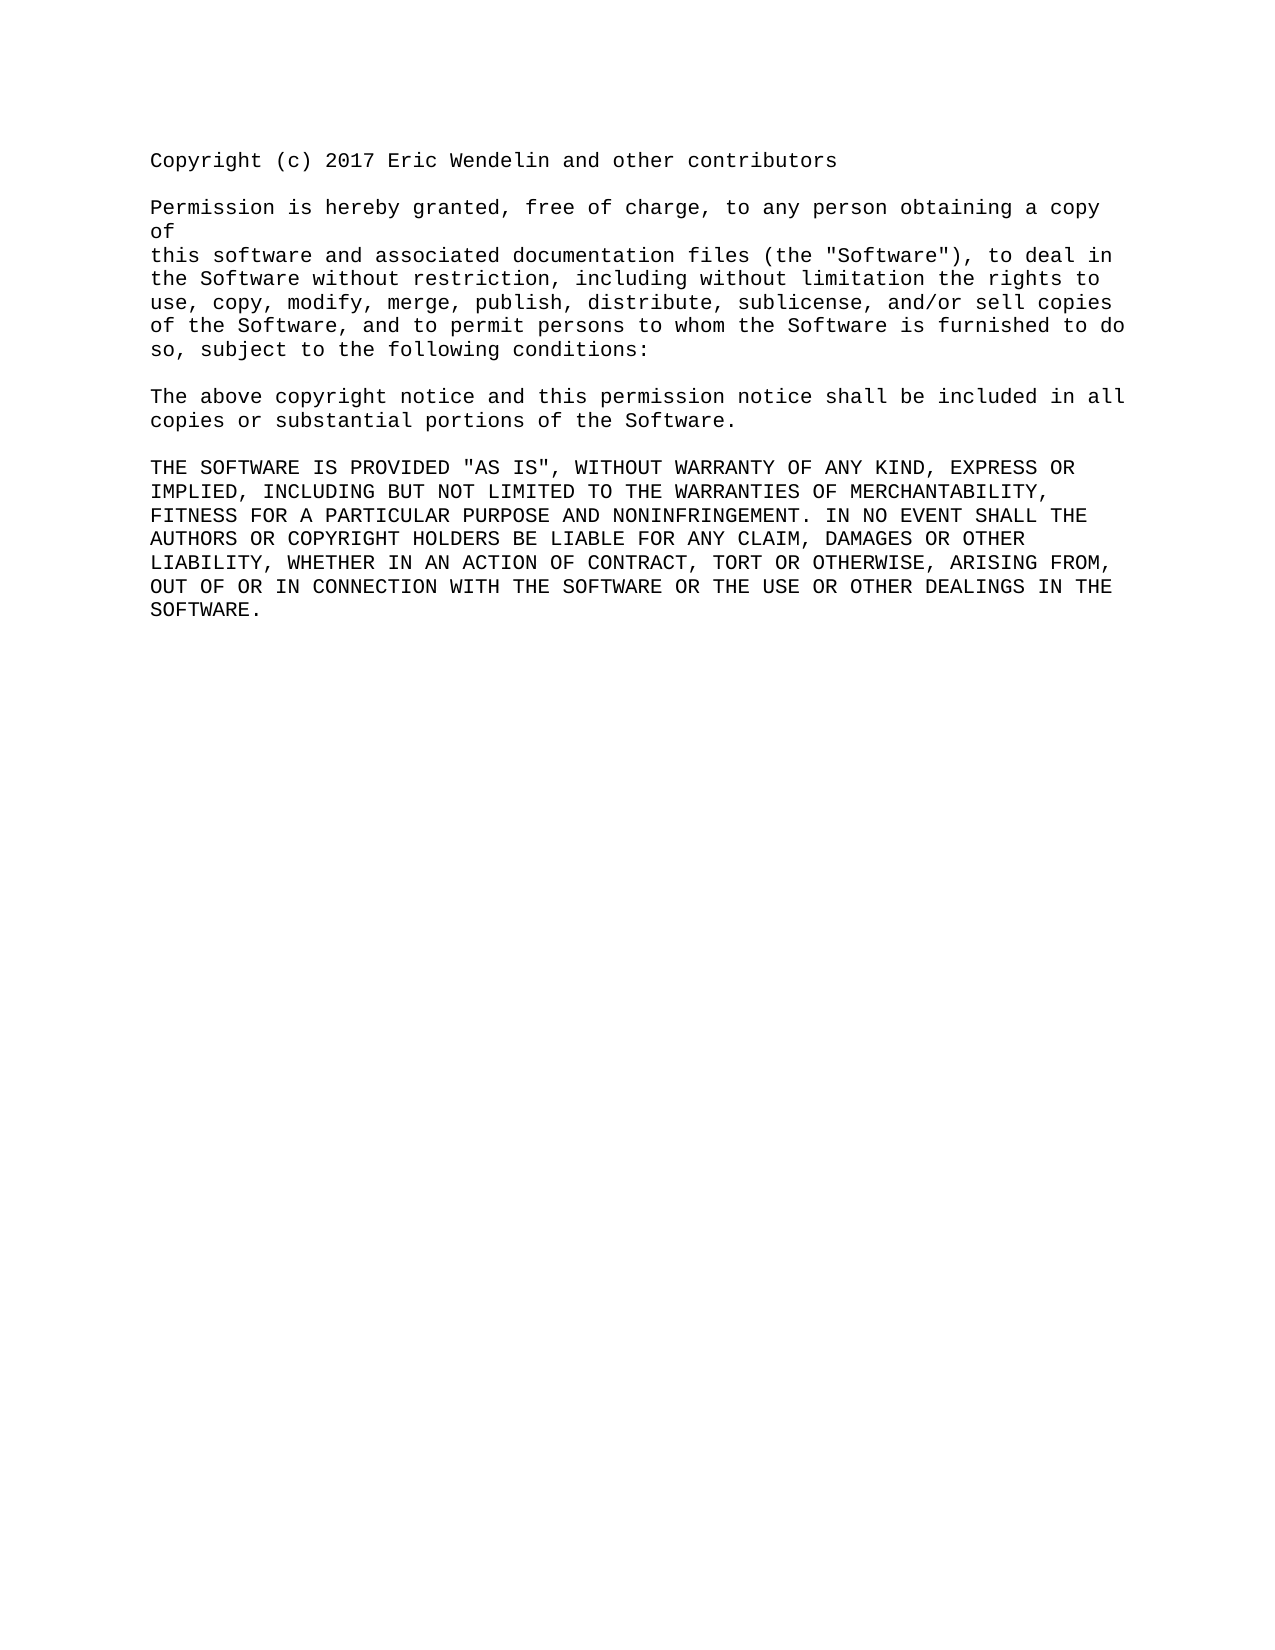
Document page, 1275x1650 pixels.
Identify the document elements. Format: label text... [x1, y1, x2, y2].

text OUT OF OR IN CONNECTION WITH THE SOFTWARE OR THE USE OR OTHER DEALINGS IN THE [150, 576, 1125, 599]
text AUTHORS OR COPYRIGHT HOLDERS BE LIABLE FOR ANY CLAIM, DAMAGES OR OTHER [150, 528, 1125, 552]
text SOFTWARE. [150, 599, 1125, 623]
text LIABILITY, WHETHER IN AN ACTION OF CONTRACT, TORT OR OTHERWISE, ARISING FROM, [150, 552, 1125, 576]
text IMPLIED, INCLUDING BUT NOT LIMITED TO THE WARRANTIES OF MERCHANTABILITY, [150, 481, 1125, 505]
text the Software without restriction, including without limitation the rights to [150, 268, 1125, 292]
text Permission is hereby granted, free of charge, to any person obtaining a copy of [150, 197, 1125, 244]
text copies or substantial portions of the Software. [150, 410, 1125, 434]
text this software and associated documentation files (the "Software"), to deal in [150, 244, 1125, 268]
text so, subject to the following conditions: [150, 339, 1125, 363]
text Copyright (c) 2017 Eric Wendelin and other contributors [150, 150, 1125, 174]
text FITNESS FOR A PARTICULAR PURPOSE AND NONINFRINGEMENT. IN NO EVENT SHALL THE [150, 505, 1125, 528]
text of the Software, and to permit persons to whom the Software is furnished to do [150, 316, 1125, 339]
text The above copyright notice and this permission notice shall be included in all [150, 386, 1125, 410]
text use, copy, modify, merge, publish, distribute, sublicense, and/or sell copies [150, 292, 1125, 316]
text THE SOFTWARE IS PROVIDED "AS IS", WITHOUT WARRANTY OF ANY KIND, EXPRESS OR [150, 457, 1125, 481]
